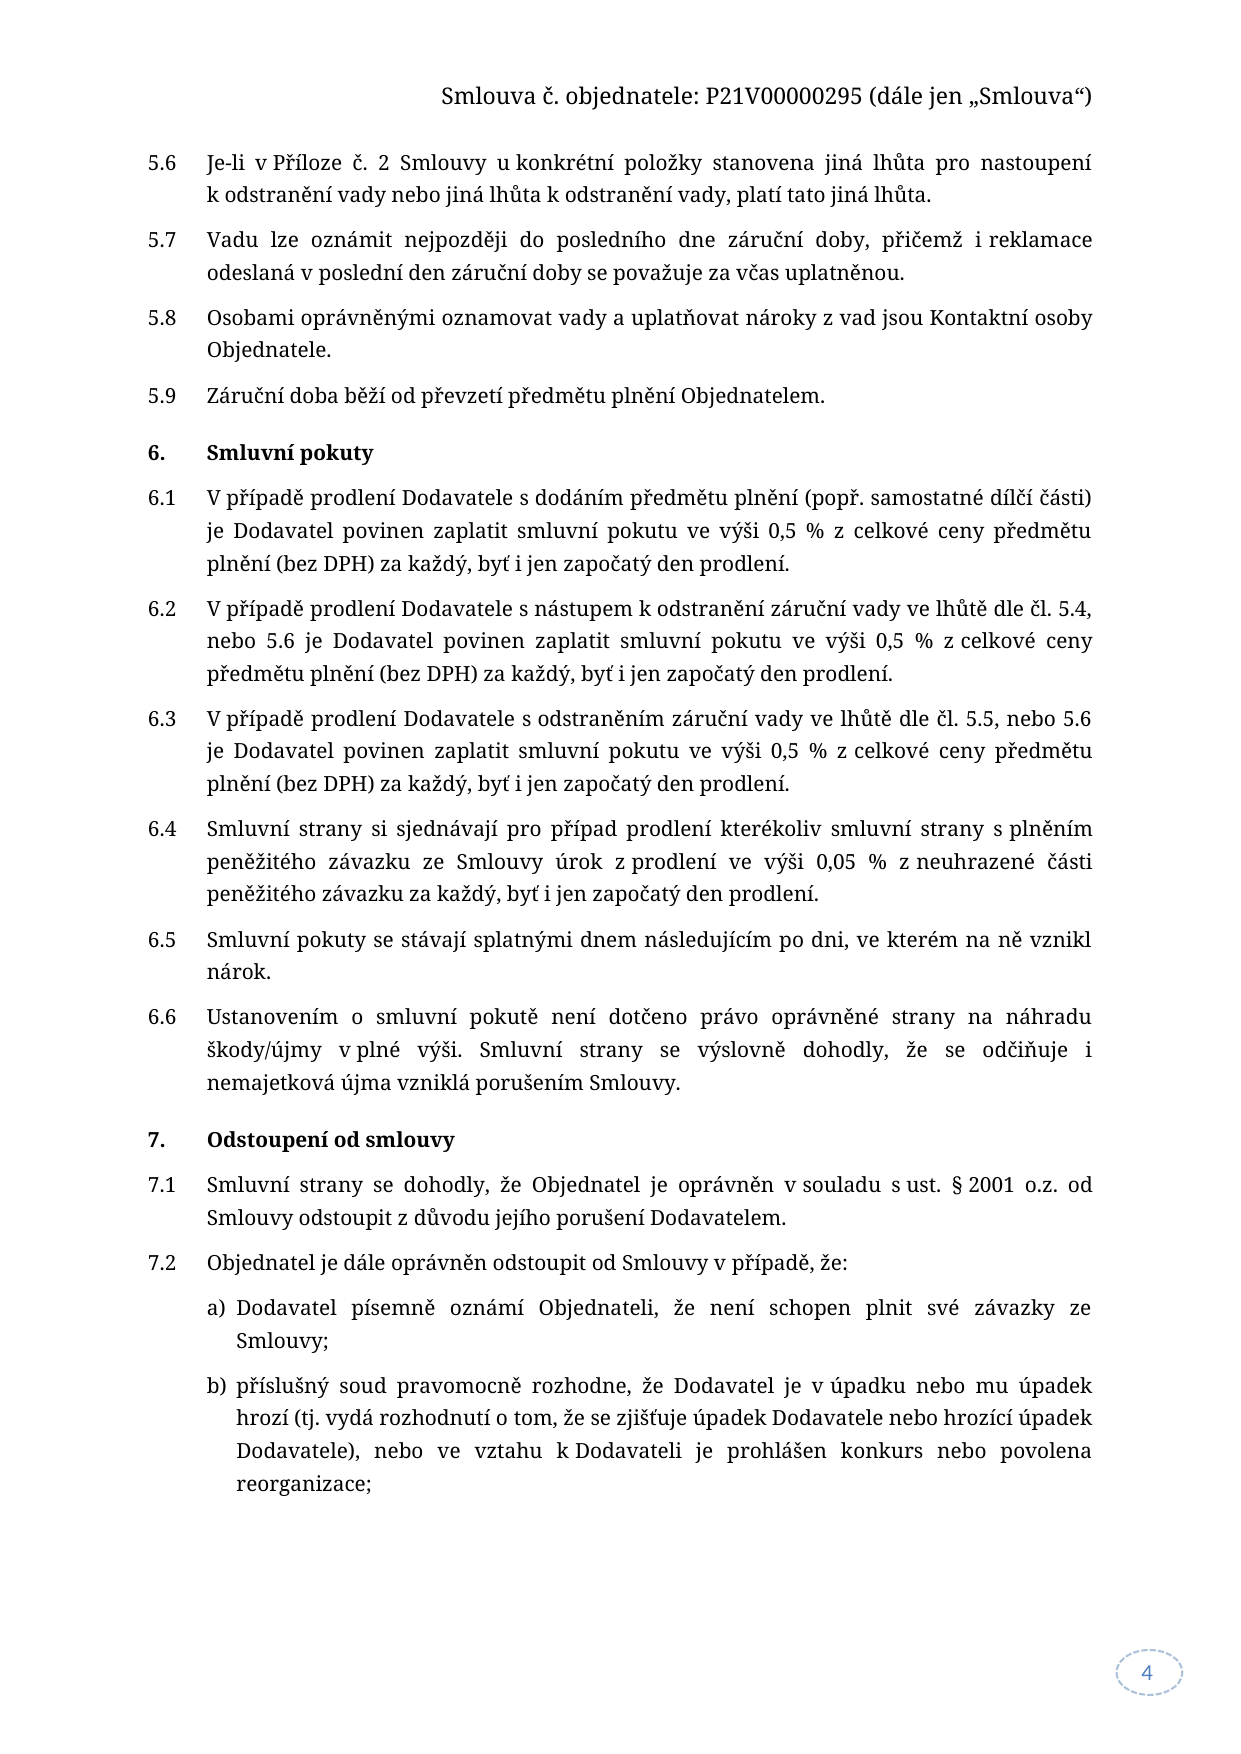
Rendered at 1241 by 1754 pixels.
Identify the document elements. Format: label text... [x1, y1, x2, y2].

list Smluvní pokuty [148, 438, 1093, 467]
list Osobami oprávněnými oznamovat vady a uplatňovat nároky z vad jsou Kontaktní osoby Objednatele. [148, 303, 1093, 364]
list Záruční doba běží od převzetí předmětu plnění Objednatelem. [148, 381, 1093, 409]
list V případě prodlení Dodavatele s dodáním předmětu plnění (popř. samostatné dílčí části) je Dodavatel povinen zaplatit smluvní pokutu ve výši 0,5 % z celkové ceny předmětu plnění (bez DPH) za každý, byť i jen započatý den prodlení. [148, 483, 1093, 577]
list Objednatel je dále oprávněn odstoupit od Smlouvy v případě, že: [148, 1248, 1093, 1276]
list Je-li v Příloze č. 2 Smlouvy u konkrétní položky stanovena jiná lhůta pro nastoupení k odstranění vady nebo jiná lhůta k odstranění vady, platí tato jiná lhůta. [148, 148, 1093, 209]
list V případě prodlení Dodavatele s nástupem k odstranění záruční vady ve lhůtě dle čl. 5.4, nebo 5.6 je Dodavatel povinen zaplatit smluvní pokutu ve výši 0,5 % z celkové ceny předmětu plnění (bez DPH) za každý, byť i jen započatý den prodlení. [148, 594, 1093, 687]
list V případě prodlení Dodavatele s odstraněním záruční vady ve lhůtě dle čl. 5.5, nebo 5.6 je Dodavatel povinen zaplatit smluvní pokutu ve výši 0,5 % z celkové ceny předmětu plnění (bez DPH) za každý, byť i jen započatý den prodlení. [148, 704, 1093, 798]
list Odstoupení od smlouvy [148, 1125, 1093, 1154]
list Dodavatel písemně oznámí Objednateli, že není schopen plnit své závazky ze Smlouvy; [207, 1293, 1093, 1354]
list Smluvní pokuty se stávají splatnými dnem následujícím po dni, ve kterém na ně vznikl nárok. [148, 925, 1093, 986]
list Smluvní strany si sjednávají pro případ prodlení kterékoliv smluvní strany s plněním peněžitého závazku ze Smlouvy úrok z prodlení ve výši 0,05 % z neuhrazené části peněžitého závazku za každý, byť i jen započatý den prodlení. [148, 814, 1093, 908]
list Vadu lze oznámit nejpozději do posledního dne záruční doby, přičemž i reklamace odeslaná v poslední den záruční doby se považuje za včas uplatněnou. [148, 225, 1093, 286]
list příslušný soud pravomocně rozhodne, že Dodavatel je v úpadku nebo mu úpadek hrozí (tj. vydá rozhodnutí o tom, že se zjišťuje úpadek Dodavatele nebo hrozící úpadek Dodavatele), nebo ve vztahu k Dodavateli je prohlášen konkurs nebo povolena reorganizace; [207, 1371, 1093, 1497]
list Smluvní strany se dohodly, že Objednatel je oprávněn v souladu s ust. § 2001 o.z. od Smlouvy odstoupit z důvodu jejího porušení Dodavatelem. [148, 1170, 1093, 1231]
list Ustanovením o smluvní pokutě není dotčeno právo oprávněné strany na náhradu škody/újmy v plné výši. Smluvní strany se výslovně dohodly, že se odčiňuje i nemajetková újma vzniklá porušením Smlouvy. [148, 1002, 1093, 1096]
